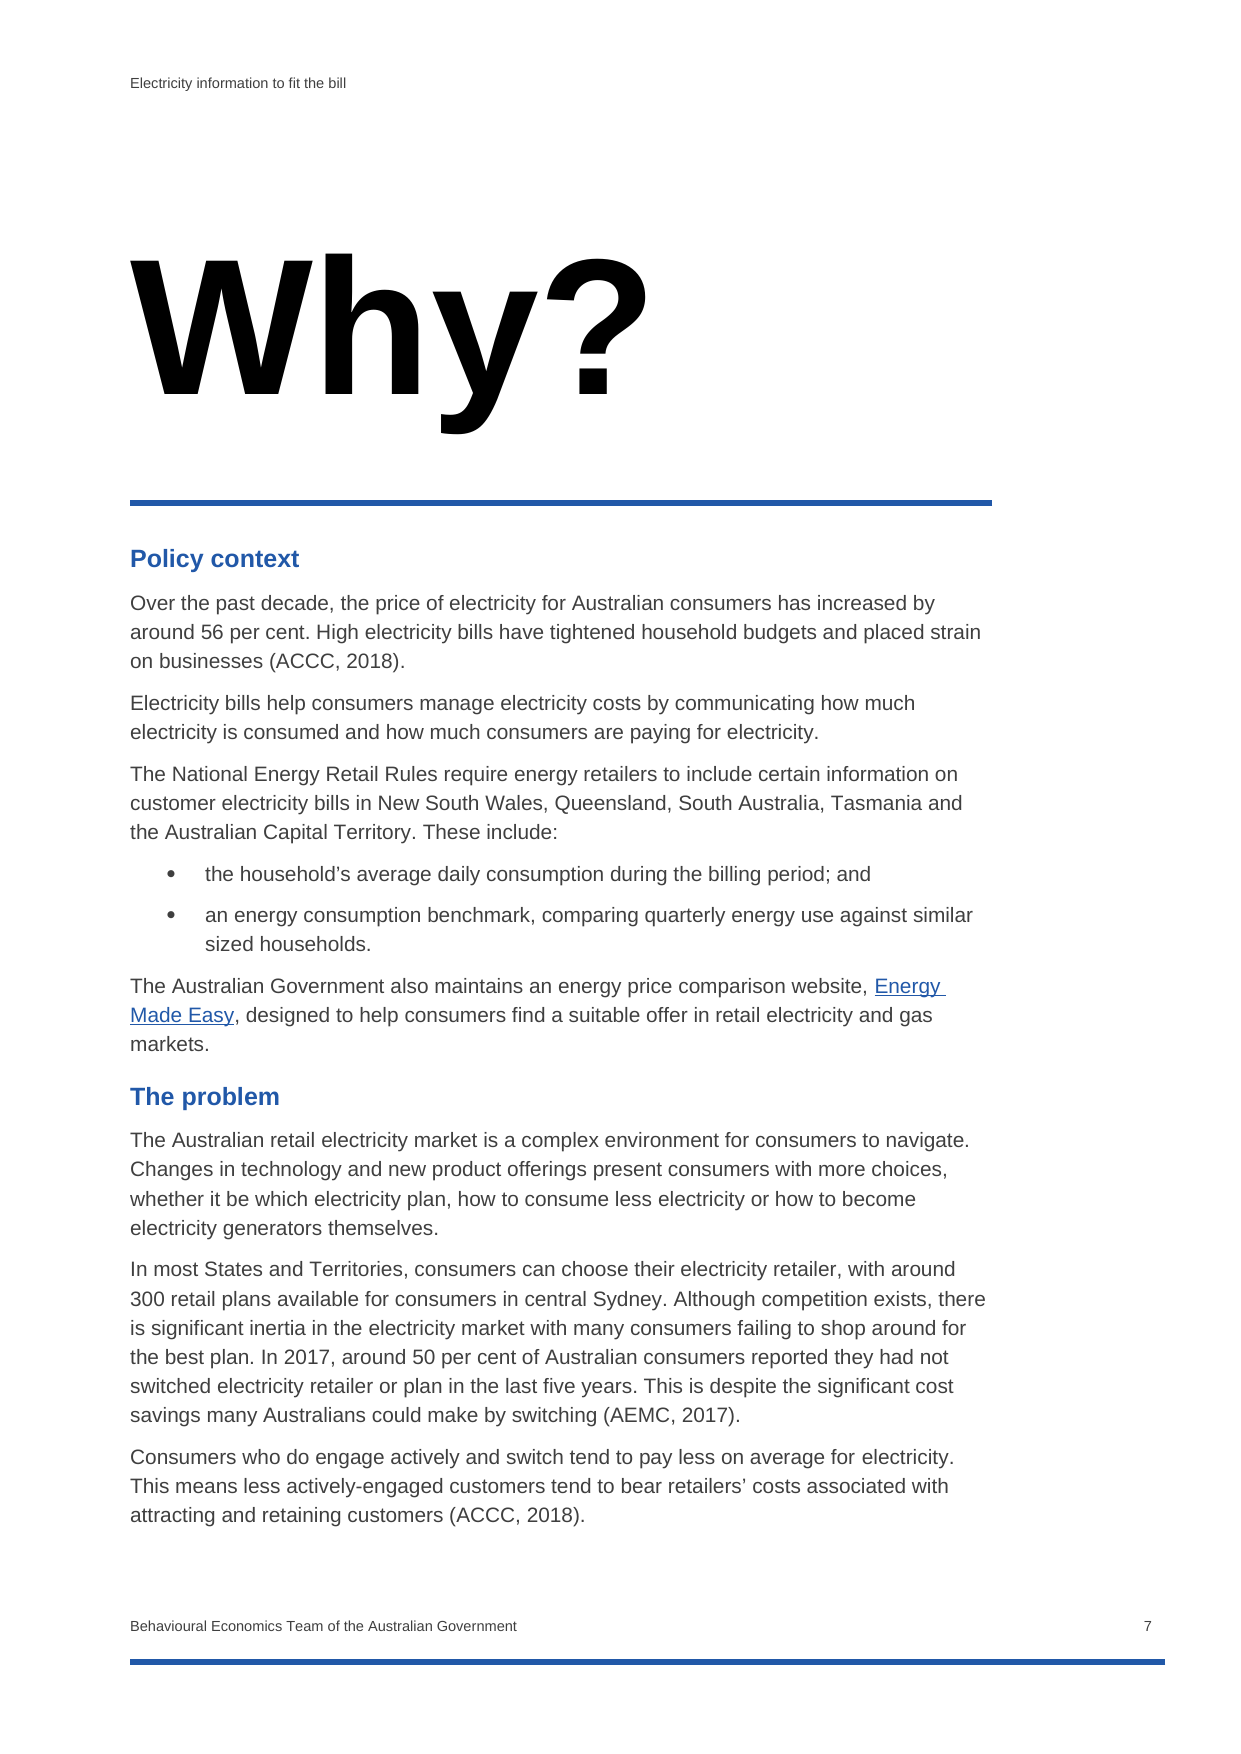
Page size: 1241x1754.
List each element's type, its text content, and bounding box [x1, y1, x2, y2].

text In most States and Territories, consumers can choose their electricity retailer, with around 300 retail plans available for consumers in central Sydney. Although competition exists, there is significant inertia in the electricity market with many consumers failing to shop around for the best plan. In 2017, around 50 per cent of Australian consumers reported they had not switched electricity retailer or plan in the last five years. This is despite the significant cost savings many Australians could make by switching (AEMC, 2017). [130, 1252, 992, 1427]
text Over the past decade, the price of electricity for Australian consumers has increased by around 56 per cent. High electricity bills have tightened household budgets and placed strain on businesses (ACCC, 2018). [130, 585, 992, 673]
text Why? [130, 213, 992, 500]
text Consumers who do engage actively and switch tend to pay less on average for electricity. This means less actively-engaged customers tend to bear retailers’ costs associated with attracting and retaining customers (ACCC, 2018). [130, 1439, 992, 1527]
subtitle The problem [130, 1081, 992, 1110]
text The Australian Government also maintains an energy price comparison website, Energy Made Easy, designed to help consumers find a suitable offer in retail electricity and gas markets. [130, 969, 992, 1056]
text The National Energy Retail Rules require energy retailers to include certain information on customer electricity bills in New South Wales, Queensland, South Australia, Tasmania and the Australian Capital Territory. These include: [130, 756, 992, 844]
list an energy consumption benchmark, comparing quarterly energy use against similar sized households. [167, 898, 992, 956]
text Electricity bills help consumers manage electricity costs by communicating how much electricity is consumed and how much consumers are paying for electricity. [130, 685, 992, 744]
subtitle Policy context [130, 544, 992, 573]
text The Australian retail electricity market is a complex environment for consumers to navigate. Changes in technology and new product offerings present consumers with more choices, whether it be which electricity plan, how to consume less electricity or how to become electricity generators themselves. [130, 1123, 992, 1239]
list the household’s average daily consumption during the billing period; and [167, 856, 992, 885]
